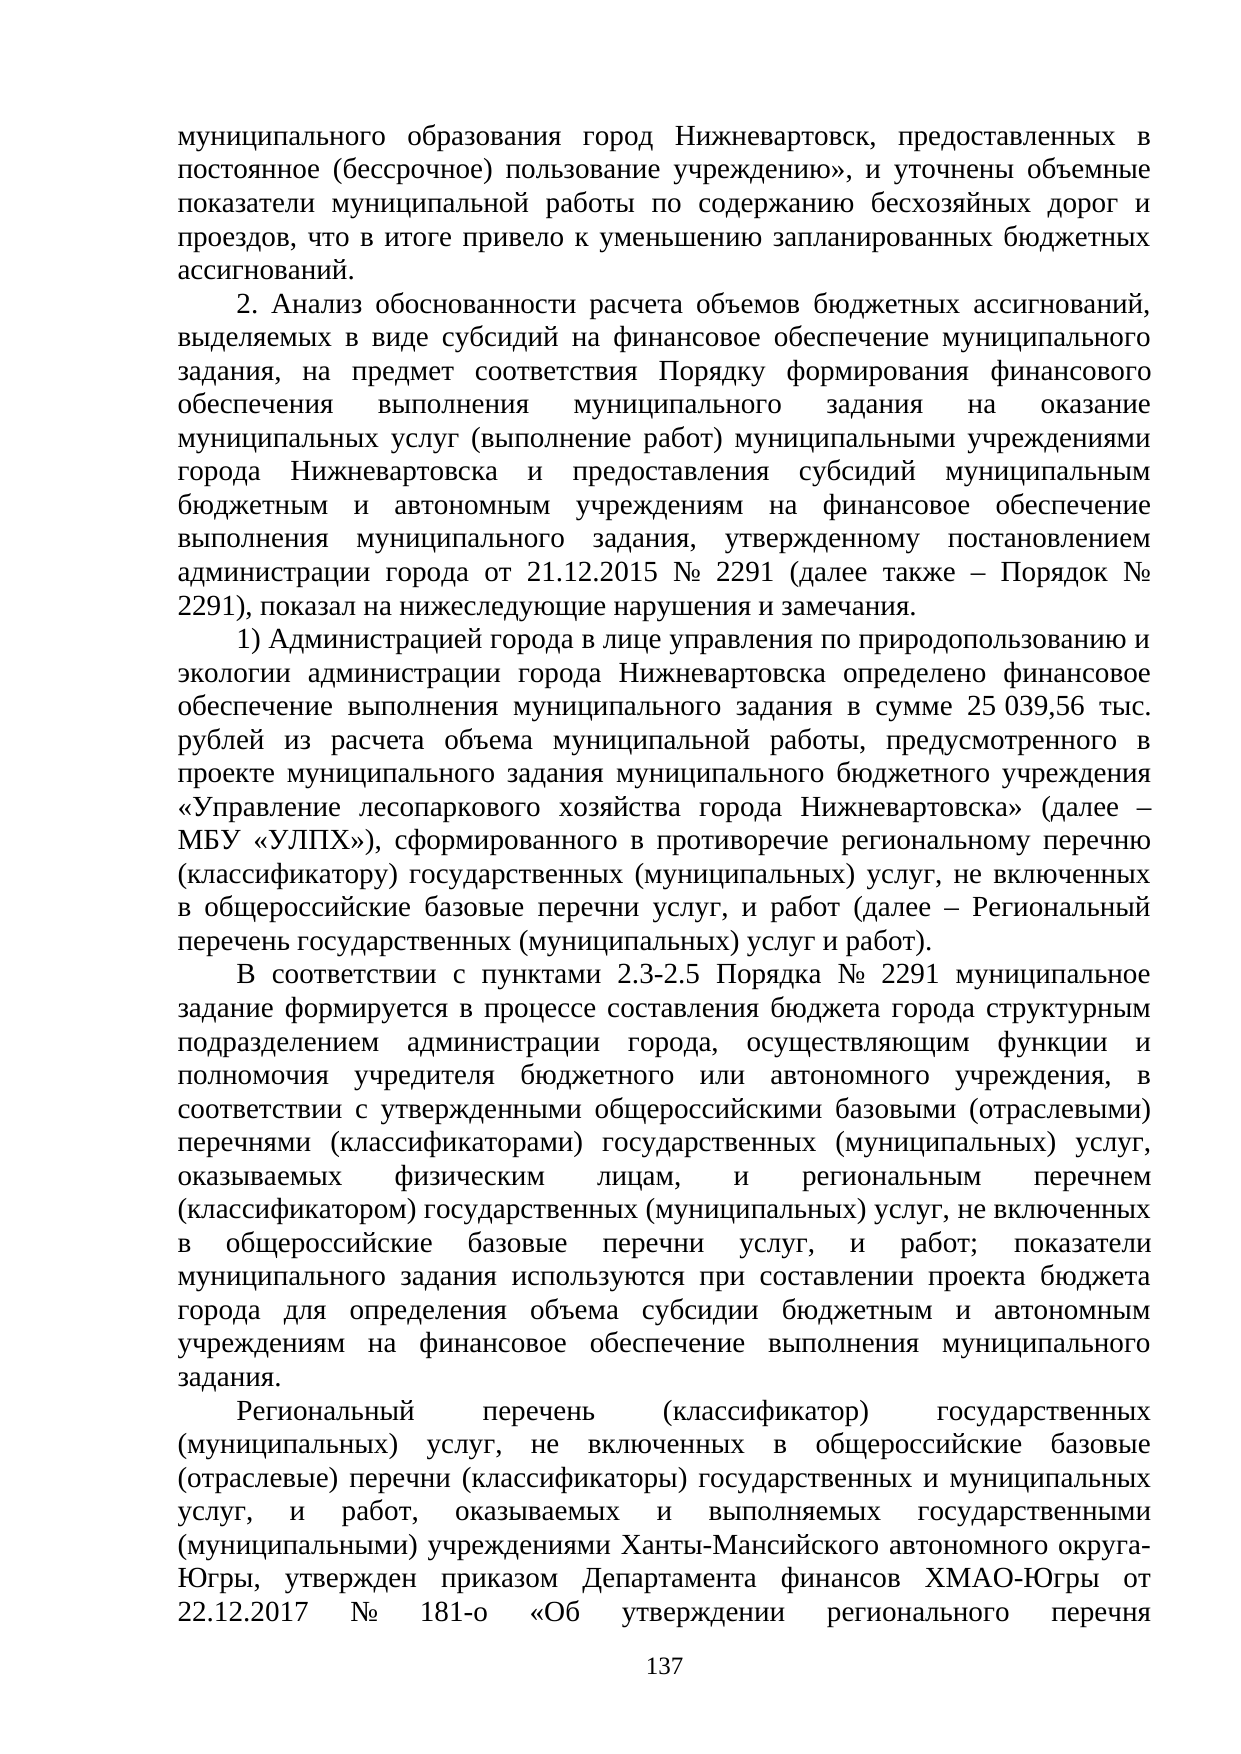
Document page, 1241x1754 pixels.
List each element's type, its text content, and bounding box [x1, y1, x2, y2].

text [177, 1393, 1152, 1627]
text В соответствии с пунктами 2.3-2.5 Порядка № 2291 муниципальное задание формируется в процессе составления бюджета города структурным подразделением администрации города, осуществляющим функции и полномочия учредителя бюджетного или автономного учреждения, в соответствии с утвержденными общероссийскими базовыми (отраслевыми) перечнями (классификаторами) государственных (муниципальных) услуг, оказываемых физическим лицам, и региональным перечнем (классификатором) государственных (муниципальных) услуг, не включенных в общероссийские базовые перечни услуг, и работ; показатели муниципального задания используются при составлении проекта бюджета города для определения объема субсидии бюджетным и автономным учреждениям на финансовое обеспечение выполнения муниципального задания. [177, 957, 1152, 1393]
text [177, 118, 1152, 286]
text 1) Администрацией города в лице управления по природопользованию и экологии администрации города Нижневартовска определено финансовое обеспечение выполнения муниципального задания в сумме 25 039,56 тыс. рублей из расчета объема муниципальной работы, предусмотренного в проекте муниципального задания муниципального бюджетного учреждения «Управление лесопаркового хозяйства города Нижневартовска» (далее – МБУ «УЛПХ»), сформированного в противоречие региональному перечню (классификатору) государственных (муниципальных) услуг, не включенных в общероссийские базовые перечни услуг, и работ (далее – Региональный перечень государственных (муниципальных) услуг и работ). [177, 621, 1152, 957]
text 2. Анализ обоснованности расчета объемов бюджетных ассигнований, выделяемых в виде субсидий на финансовое обеспечение муниципального задания, на предмет соответствия Порядку формирования финансового обеспечения выполнения муниципального задания на оказание муниципальных услуг (выполнение работ) муниципальными учреждениями города Нижневартовска и предоставления субсидий муниципальным бюджетным и автономным учреждениям на финансовое обеспечение выполнения муниципального задания, утвержденному постановлением администрации города от 21.12.2015 № 2291 (далее также – Порядок № 2291), показал на нижеследующие нарушения и замечания. [177, 286, 1152, 621]
